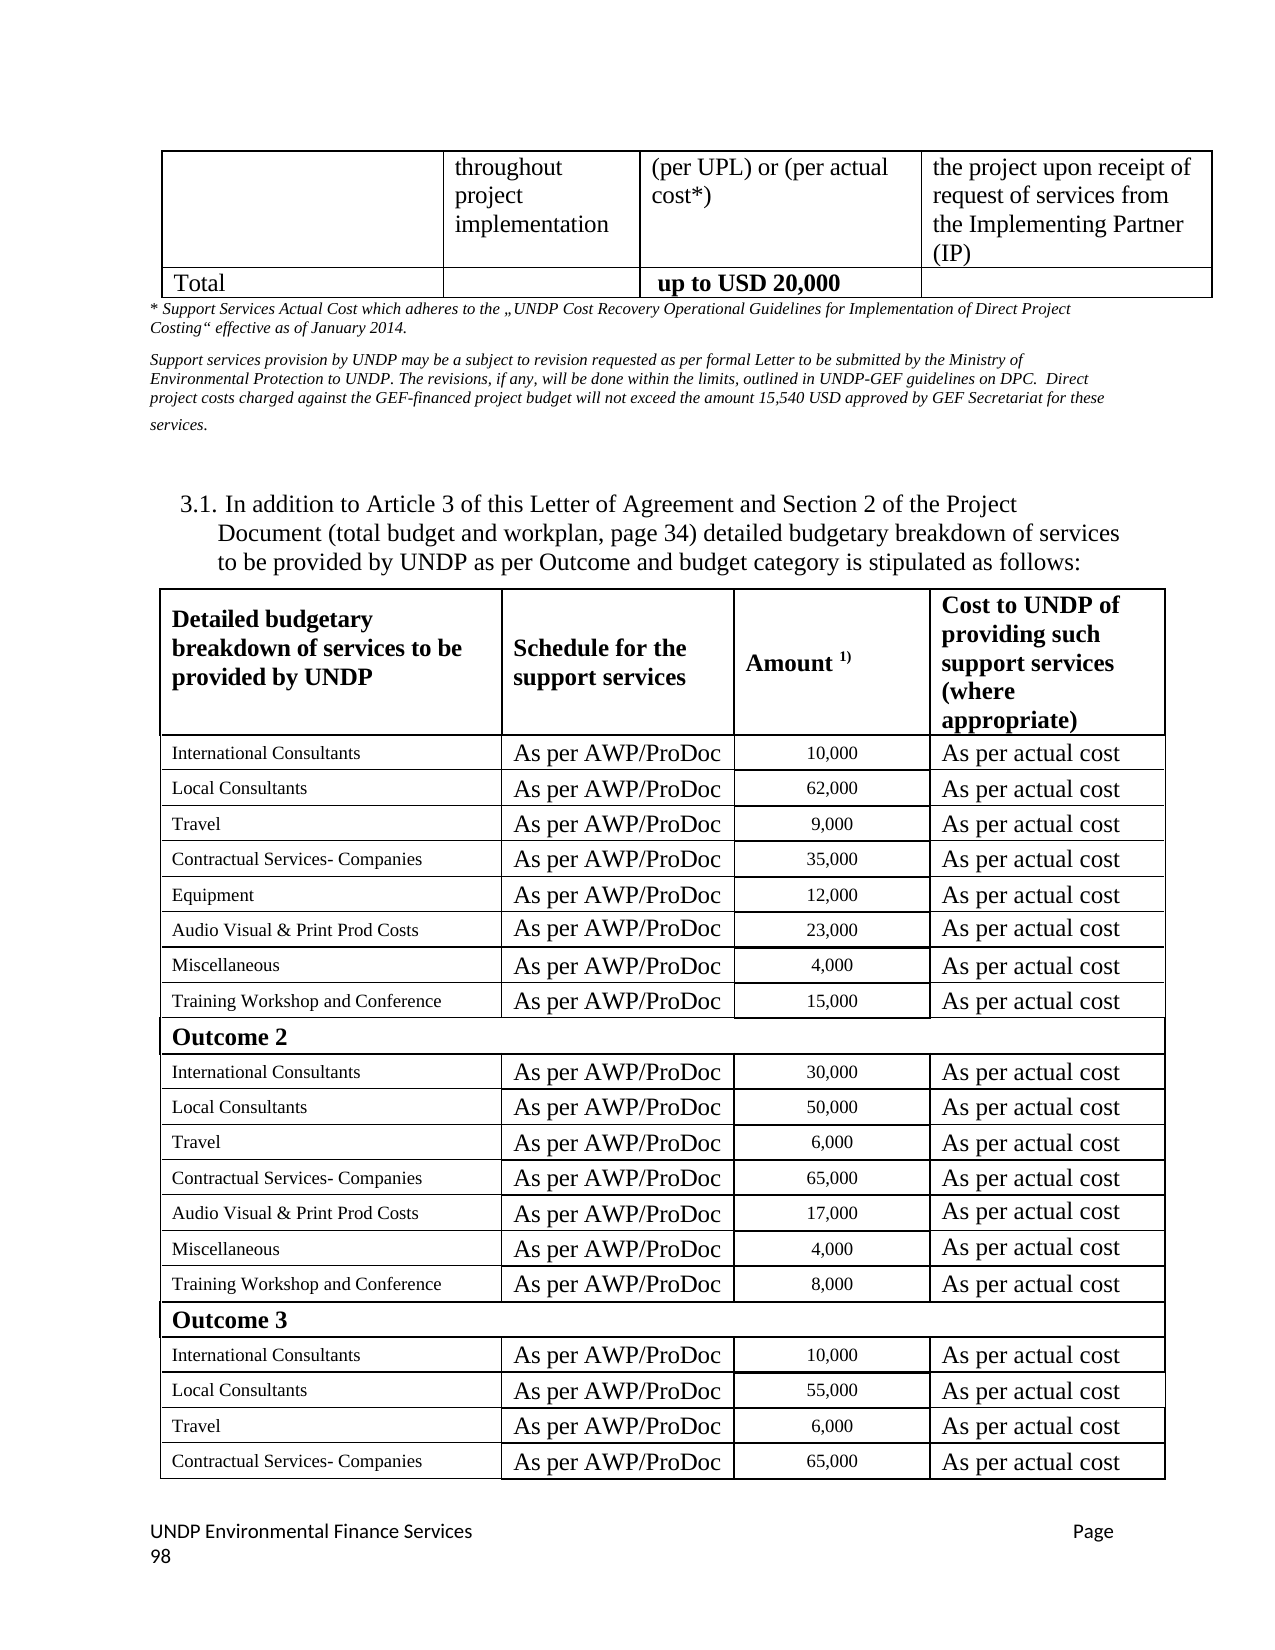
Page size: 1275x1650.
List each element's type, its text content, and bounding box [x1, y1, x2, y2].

table_cell As per AWP/ProDoc [502, 877, 734, 911]
table_cell Outcome 3 [161, 1302, 1164, 1336]
table_cell Equipment [161, 877, 501, 911]
table_header Amount 1) [735, 590, 929, 734]
table_cell As per actual cost [931, 840, 1165, 876]
table_cell As per actual cost [931, 805, 1165, 840]
table_cell As per AWP/ProDoc [502, 1338, 733, 1371]
table_cell Total [163, 268, 443, 297]
table_cell International Consultants [161, 1337, 501, 1371]
table_cell As per AWP/ProDoc [502, 1444, 733, 1478]
table_cell As per actual cost [931, 1161, 1164, 1194]
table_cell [641, 152, 921, 267]
table_cell 10,000 [735, 736, 929, 769]
table_cell As per AWP/ProDoc [502, 1090, 733, 1123]
table_cell [444, 268, 639, 297]
table_cell Audio Visual & Print Prod Costs [161, 1195, 501, 1230]
table_cell As per AWP/ProDoc [502, 1055, 733, 1088]
table_cell As per actual cost [931, 1408, 1164, 1442]
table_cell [922, 152, 1211, 267]
table_cell 10,000 [735, 1338, 929, 1371]
table_cell 6,000 [735, 1126, 929, 1159]
table_cell Miscellaneous [161, 947, 501, 982]
table_cell As per AWP/ProDoc [502, 1161, 733, 1194]
table_header Detailed budgetary breakdown of services to be provided by UNDP [161, 590, 501, 734]
table_cell As per AWP/ProDoc [502, 770, 734, 805]
table_cell As per AWP/ProDoc [502, 806, 734, 840]
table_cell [444, 152, 639, 267]
table_cell Training Workshop and Conference [161, 983, 501, 1017]
text Support services provision by UNDP may be a subject to revision requested as per formal Letter to be submitted by the Ministry of Environmental Protection to UNDP. The revisions, if any, will be done within the limits, outlined in UNDP-GEF guidelines on DPC. Direct project costs charged against the GEF-financed project budget will not exceed the amount 15,540 USD approved by GEF Secretariat for these services. [150, 349, 1125, 436]
table_cell As per AWP/ProDoc [502, 912, 734, 946]
table_header Cost to UNDP of providing such support services (where appropriate) [931, 590, 1164, 734]
table_cell International Consultants [161, 735, 501, 769]
table_cell 4,000 [735, 949, 929, 982]
table_cell 62,000 [735, 771, 929, 805]
table_cell Contractual Services- Companies [161, 1160, 501, 1194]
table_cell As per actual cost [931, 1125, 1164, 1159]
table_cell 6,000 [735, 1409, 929, 1442]
table_cell Travel [161, 806, 501, 840]
table_cell As per actual cost [931, 946, 1165, 982]
text * Support Services Actual Cost which adheres to the „UNDP Cost Recovery Operational Guidelines for Implementation of Direct Project Costing“ effective as of January 2014. [150, 298, 1125, 337]
table_cell As per actual cost [931, 1373, 1165, 1407]
table_cell As per actual cost [931, 1444, 1164, 1478]
table_cell 50,000 [735, 1090, 929, 1123]
table_cell up to USD 20,000 [641, 268, 921, 297]
table_cell As per AWP/ProDoc [502, 1125, 733, 1159]
table_cell Local Consultants [161, 770, 501, 805]
table_cell As per actual cost [931, 1231, 1164, 1265]
table_cell As per AWP/ProDoc [502, 948, 734, 982]
table_cell As per actual cost [931, 1196, 1164, 1230]
table_cell 9,000 [735, 807, 929, 840]
table_cell Miscellaneous [161, 1231, 501, 1265]
table_cell Outcome 2 [161, 1018, 1164, 1053]
table_cell International Consultants [161, 1054, 501, 1088]
table_cell 35,000 [735, 842, 929, 876]
table_cell As per AWP/ProDoc [502, 736, 734, 769]
table_cell As per actual cost [931, 769, 1165, 805]
table_cell Travel [161, 1125, 501, 1159]
table_cell As per actual cost [931, 911, 1165, 946]
table_cell As per AWP/ProDoc [502, 983, 734, 1017]
table_cell 8,000 [735, 1267, 929, 1301]
table_cell 15,000 [735, 984, 929, 1017]
table_cell 65,000 [735, 1161, 929, 1194]
list In addition to Article 3 of this Letter of Agreement and Section 2 of the Project Document (total budget and workplan, page 34) detailed budgetary breakdown of services to be provided by UNDP as per Outcome and budget category is stipulated as follows: [180, 489, 1125, 576]
table_cell As per AWP/ProDoc [502, 1267, 733, 1301]
table_cell As per actual cost [931, 1055, 1164, 1088]
table_cell As per actual cost [931, 1090, 1164, 1123]
table_cell Contractual Services- Companies [161, 841, 501, 876]
table_cell As per actual cost [931, 1267, 1164, 1301]
table_cell As per AWP/ProDoc [502, 841, 734, 876]
table_cell Local Consultants [161, 1089, 501, 1123]
table_cell As per actual cost [931, 1338, 1164, 1371]
table_cell 12,000 [735, 878, 929, 911]
table_cell 30,000 [735, 1055, 929, 1088]
table_cell 23,000 [735, 913, 929, 946]
table_cell Audio Visual & Print Prod Costs [161, 912, 501, 946]
table_header Schedule for the support services [503, 590, 733, 734]
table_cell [163, 152, 443, 267]
table_cell As per AWP/ProDoc [502, 1196, 733, 1230]
table_cell 65,000 [735, 1444, 929, 1478]
table_cell [922, 268, 1211, 297]
table_cell 17,000 [735, 1196, 929, 1230]
table_cell As per AWP/ProDoc [502, 1231, 733, 1265]
table_cell 55,000 [735, 1374, 929, 1407]
table_cell Contractual Services- Companies [161, 1443, 501, 1478]
table_cell As per actual cost [931, 736, 1165, 769]
table_cell As per actual cost [931, 982, 1165, 1017]
table_cell As per AWP/ProDoc [502, 1409, 733, 1442]
table_cell Local Consultants [161, 1372, 501, 1407]
table_cell As per AWP/ProDoc [502, 1373, 733, 1407]
table_cell Travel [161, 1408, 501, 1442]
table_cell As per actual cost [931, 876, 1165, 911]
table_cell Training Workshop and Conference [161, 1266, 501, 1301]
table_cell 4,000 [735, 1232, 929, 1265]
